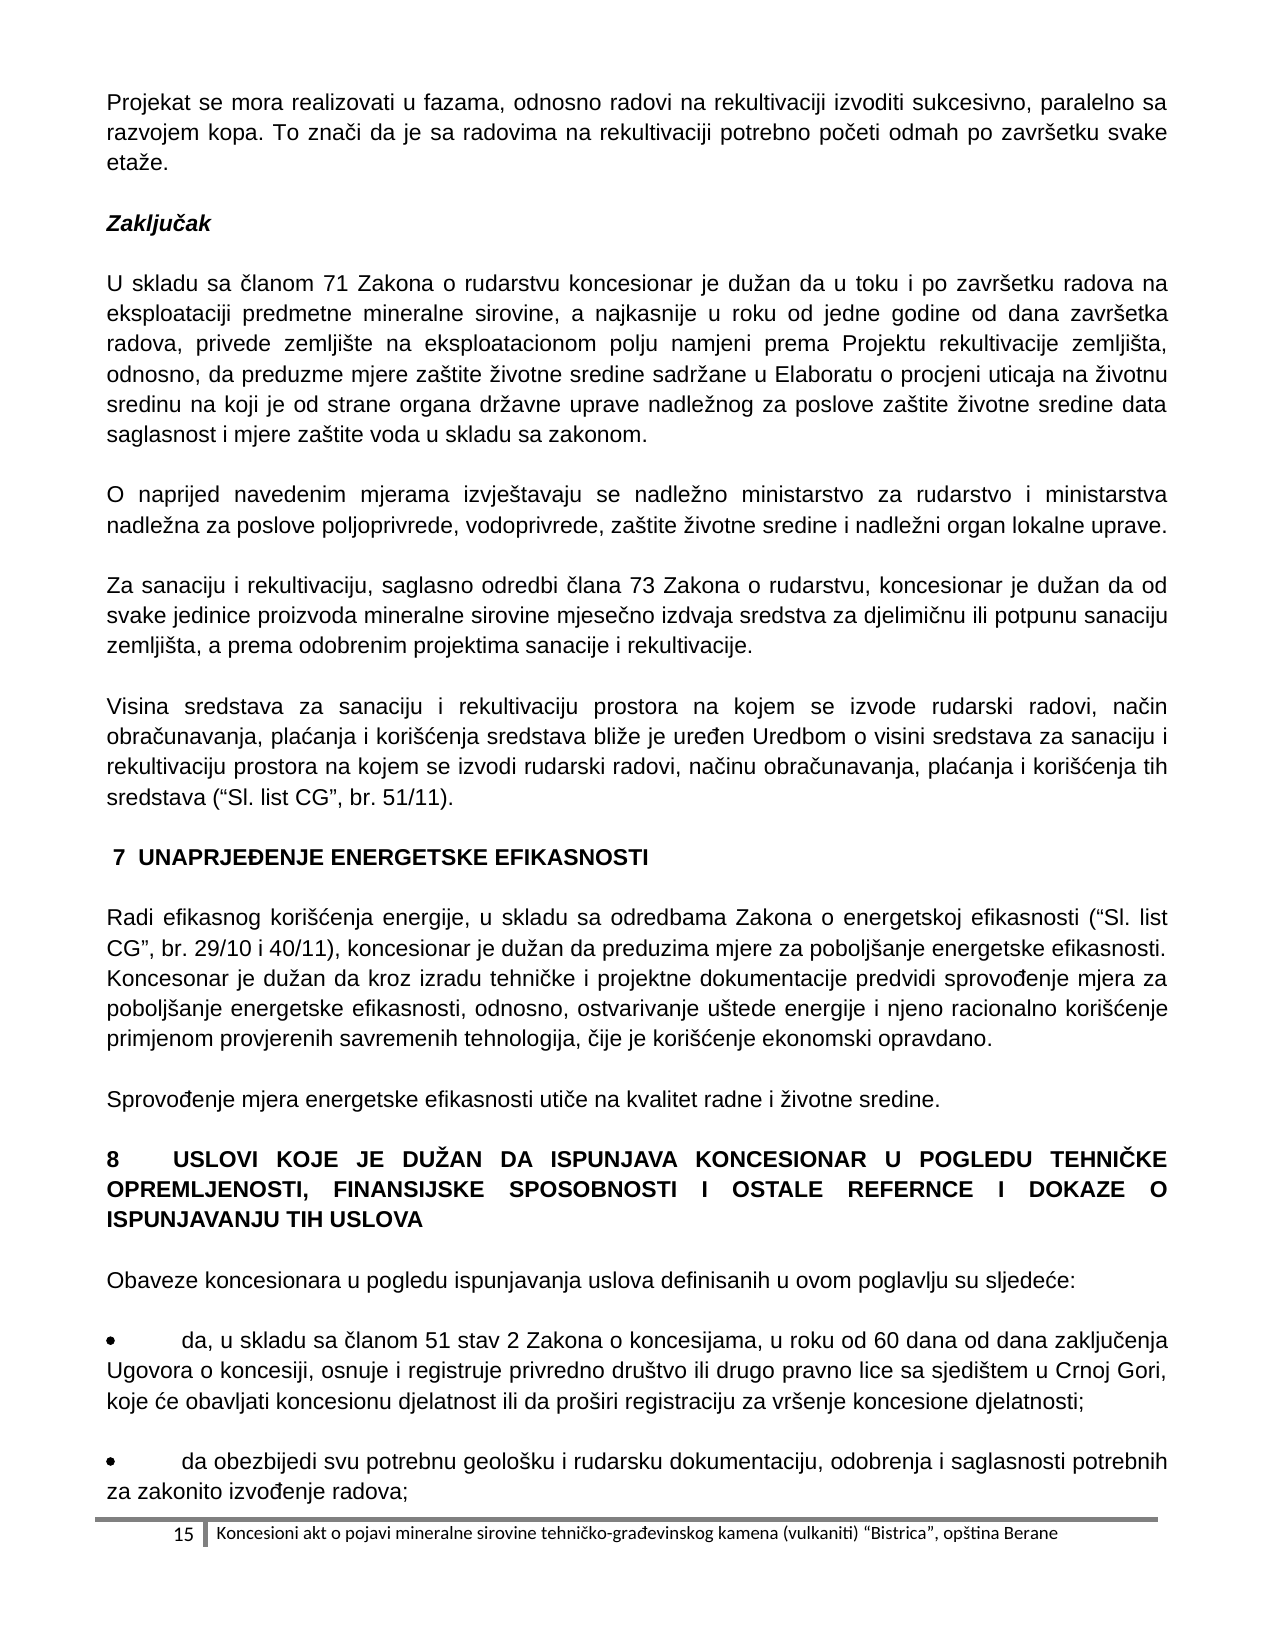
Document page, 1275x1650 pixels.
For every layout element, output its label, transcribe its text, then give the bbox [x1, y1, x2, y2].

text Projekat se mora realizovati u fazama, odnosno radovi na rekultivaciji izvoditi sukcesivno, paralelno sa razvojem kopa. To znači da je sa radovima na rekultivaciji potrebno početi odmah po završetku svake etaže. [106, 89, 1169, 175]
text Za sanaciju i rekultivaciju, saglasno odredbi člana 73 Zakona o rudarstvu, koncesionar je dužan da od svake jedinice proizvoda mineralne sirovine mjesečno izdvaja sredstva za djelimičnu ili potpunu sanaciju zemljišta, a prema odobrenim projektima sanacije i rekultivacije. [106, 572, 1169, 659]
text U skladu sa članom 71 Zakona o rudarstvu koncesionar je dužan da u toku i po završetku radova na eksploataciji predmetne mineralne sirovine, a najkasnije u roku od jedne godine od dana završetka radova, privede zemljište na eksploatacionom polju namjeni prema Projektu rekultivacije zemljišta, odnosno, da preduzme mjere zaštite životne sredine sadržane u Elaboratu o procjeni uticaja na životnu sredinu na koji je od strane organa državne uprave nadležnog za poslove zaštite životne sredine data saglasnost i mjere zaštite voda u skladu sa zakonom. [106, 270, 1169, 447]
subtitle Zaključak [106, 209, 1169, 236]
list da, u skladu sa članom 51 stav 2 Zakona o koncesijama, u roku od 60 dana od dana zaključenja Ugovora o koncesiji, osnuje i registruje privredno društvo ili drugo pravno lice sa sjedištem u Crnoj Gori, koje će obavljati koncesionu djelatnost ili da proširi registraciju za vršenje koncesione djelatnosti; [106, 1327, 1169, 1414]
text Obaveze koncesionara u pogledu ispunjavanja uslova definisanih u ovom poglavlju su sljedeće: [106, 1267, 1169, 1293]
list da obezbijedi svu potrebnu geološku i rudarsku dokumentaciju, odobrenja i saglasnosti potrebnih za zakonito izvođenje radova; [106, 1448, 1169, 1504]
text Koncesonar je dužan da kroz izradu tehničke i projektne dokumentacije predvidi sprovođenje mjera za poboljšanje energetske efikasnosti, odnosno, ostvarivanje uštede energije i njeno racionalno korišćenje primjenom provjerenih savremenih tehnologija, čije je korišćenje ekonomski opravdano. [106, 965, 1169, 1051]
text Radi efikasnog korišćenja energije, u skladu sa odredbama Zakona o energetskoj efikasnosti (“Sl. list CG”, br. 29/10 i 40/11), koncesionar je dužan da preduzima mjere za poboljšanje energetske efikasnosti. [106, 904, 1169, 961]
text O naprijed navedenim mjerama izvještavaju se nadležno ministarstvo za rudarstvo i ministarstva nadležna za poslove poljoprivrede, vodoprivrede, zaštite životne sredine i nadležni organ lokalne uprave. [106, 481, 1169, 538]
subtitle 8 USLOVI KOJE JE DUŽAN DA ISPUNJAVA KONCESIONAR U POGLEDU TEHNIČKE OPREMLJENOSTI, FINANSIJSKE SPOSOBNOSTI I OSTALE REFERNCE I DOKAZE O ISPUNJAVANJU TIH USLOVA [106, 1146, 1169, 1233]
text Visina sredstava za sanaciju i rekultivaciju prostora na kojem se izvode rudarski radovi, način obračunavanja, plaćanja i korišćenja sredstava bliže je uređen Uredbom o visini sredstava za sanaciju i rekultivaciju prostora na kojem se izvodi rudarski radovi, načinu obračunavanja, plaćanja i korišćenja tih sredstava (“Sl. list CG”, br. 51/11). [106, 693, 1169, 810]
subtitle 7 UNAPRJEĐENJE ENERGETSKE EFIKASNOSTI [106, 844, 1169, 870]
text Sprovođenje mjera energetske efikasnosti utiče na kvalitet radne i životne sredine. [106, 1086, 1169, 1112]
